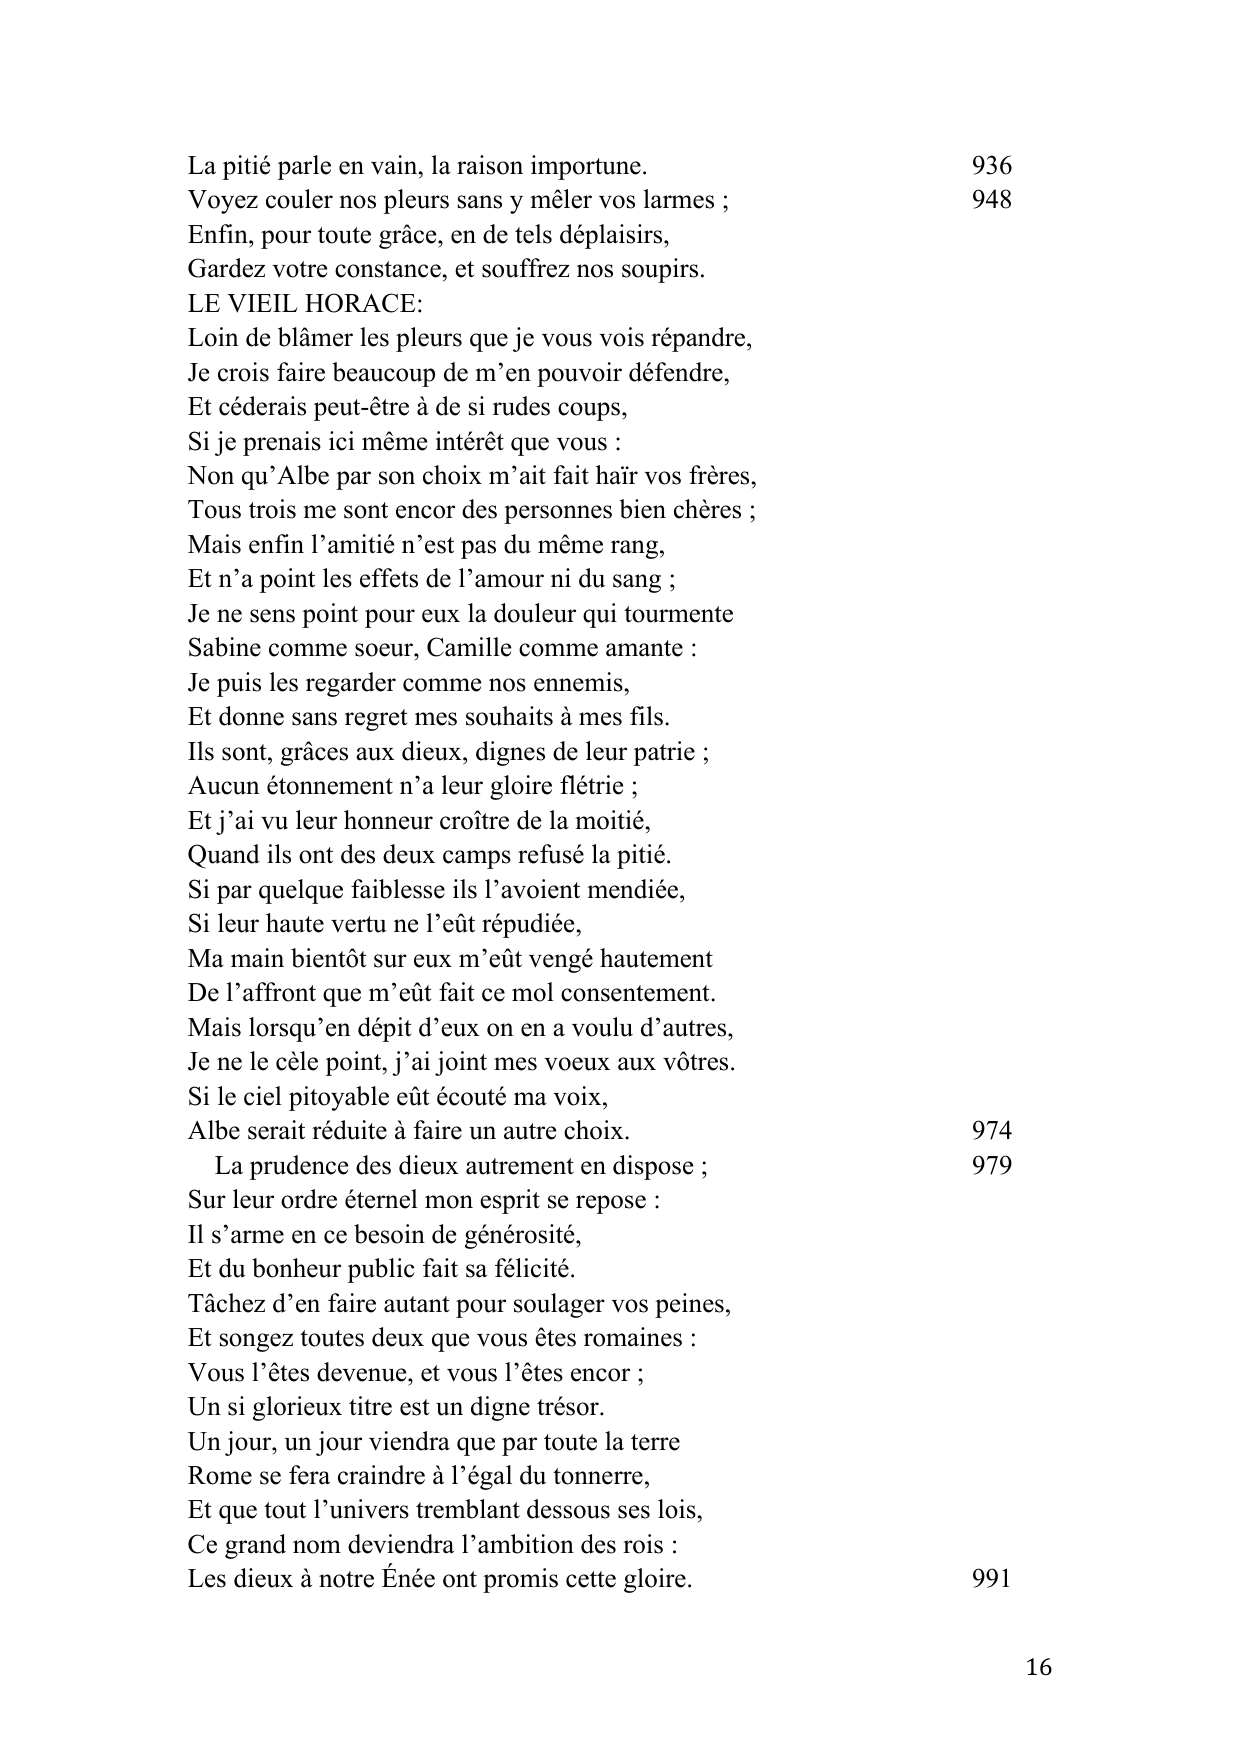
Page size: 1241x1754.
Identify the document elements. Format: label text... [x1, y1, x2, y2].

text Si leur haute vertu ne l’eût répudiée, [187, 908, 1053, 938]
text Voyez couler nos pleurs sans y mêler vos larmes ; 948 [187, 184, 1053, 214]
text Sur leur ordre éternel mon esprit se repose : [187, 1184, 1053, 1214]
text La prudence des dieux autrement en dispose ; 979 [187, 1150, 1053, 1180]
text Mais lorsqu’en dépit d’eux on en a voulu d’autres, [187, 1012, 1053, 1042]
text Un jour, un jour viendra que par toute la terre [187, 1426, 1053, 1456]
text Si je prenais ici même intérêt que vous : [187, 426, 1053, 456]
text Je puis les regarder comme nos ennemis, [187, 667, 1053, 697]
text LE VIEIL HORACE: [187, 288, 1053, 318]
text Sabine comme soeur, Camille comme amante : [187, 633, 1053, 663]
text Et donne sans regret mes souhaits à mes fils. [187, 702, 1053, 732]
text Loin de blâmer les pleurs que je vous vois répandre, [187, 322, 1053, 352]
text Albe serait réduite à faire un autre choix. 974 [187, 1115, 1053, 1145]
text Mais enfin l’amitié n’est pas du même rang, [187, 529, 1053, 559]
text Non qu’Albe par son choix m’ait fait haïr vos frères, [187, 460, 1053, 490]
text Si par quelque faiblesse ils l’avoient mendiée, [187, 874, 1053, 904]
text Si le ciel pitoyable eût écouté ma voix, [187, 1081, 1053, 1111]
text Les dieux à notre Énée ont promis cette gloire. 991 [187, 1564, 1053, 1594]
text Aucun étonnement n’a leur gloire flétrie ; [187, 771, 1053, 801]
text Et que tout l’univers tremblant dessous ses lois, [187, 1495, 1053, 1525]
text De l’affront que m’eût fait ce mol consentement. [187, 977, 1053, 1007]
text Tous trois me sont encor des personnes bien chères ; [187, 495, 1053, 525]
text Et n’a point les effets de l’amour ni du sang ; [187, 564, 1053, 594]
text Il s’arme en ce besoin de générosité, [187, 1219, 1053, 1249]
text Ils sont, grâces aux dieux, dignes de leur patrie ; [187, 736, 1053, 766]
text La pitié parle en vain, la raison importune. 936 [187, 150, 1053, 180]
text Ma main bientôt sur eux m’eût vengé hautement [187, 943, 1053, 973]
text Rome se fera craindre à l’égal du tonnerre, [187, 1460, 1053, 1490]
text Quand ils ont des deux camps refusé la pitié. [187, 839, 1053, 869]
text Gardez votre constance, et souffrez nos soupirs. [187, 253, 1053, 283]
text Et songez toutes deux que vous êtes romaines : [187, 1322, 1053, 1352]
text Et céderais peut-être à de si rudes coups, [187, 391, 1053, 421]
text Et du bonheur public fait sa félicité. [187, 1253, 1053, 1283]
text Un si glorieux titre est un digne trésor. [187, 1391, 1053, 1421]
text Je ne le cèle point, j’ai joint mes voeux aux vôtres. [187, 1046, 1053, 1076]
text Tâchez d’en faire autant pour soulager vos peines, [187, 1288, 1053, 1318]
text Ce grand nom deviendra l’ambition des rois : [187, 1529, 1053, 1559]
text Et j’ai vu leur honneur croître de la moitié, [187, 805, 1053, 835]
text Je crois faire beaucoup de m’en pouvoir défendre, [187, 357, 1053, 387]
text Enfin, pour toute grâce, en de tels déplaisirs, [187, 219, 1053, 249]
text Vous l’êtes devenue, et vous l’êtes encor ; [187, 1357, 1053, 1387]
text Je ne sens point pour eux la douleur qui tourmente [187, 598, 1053, 628]
